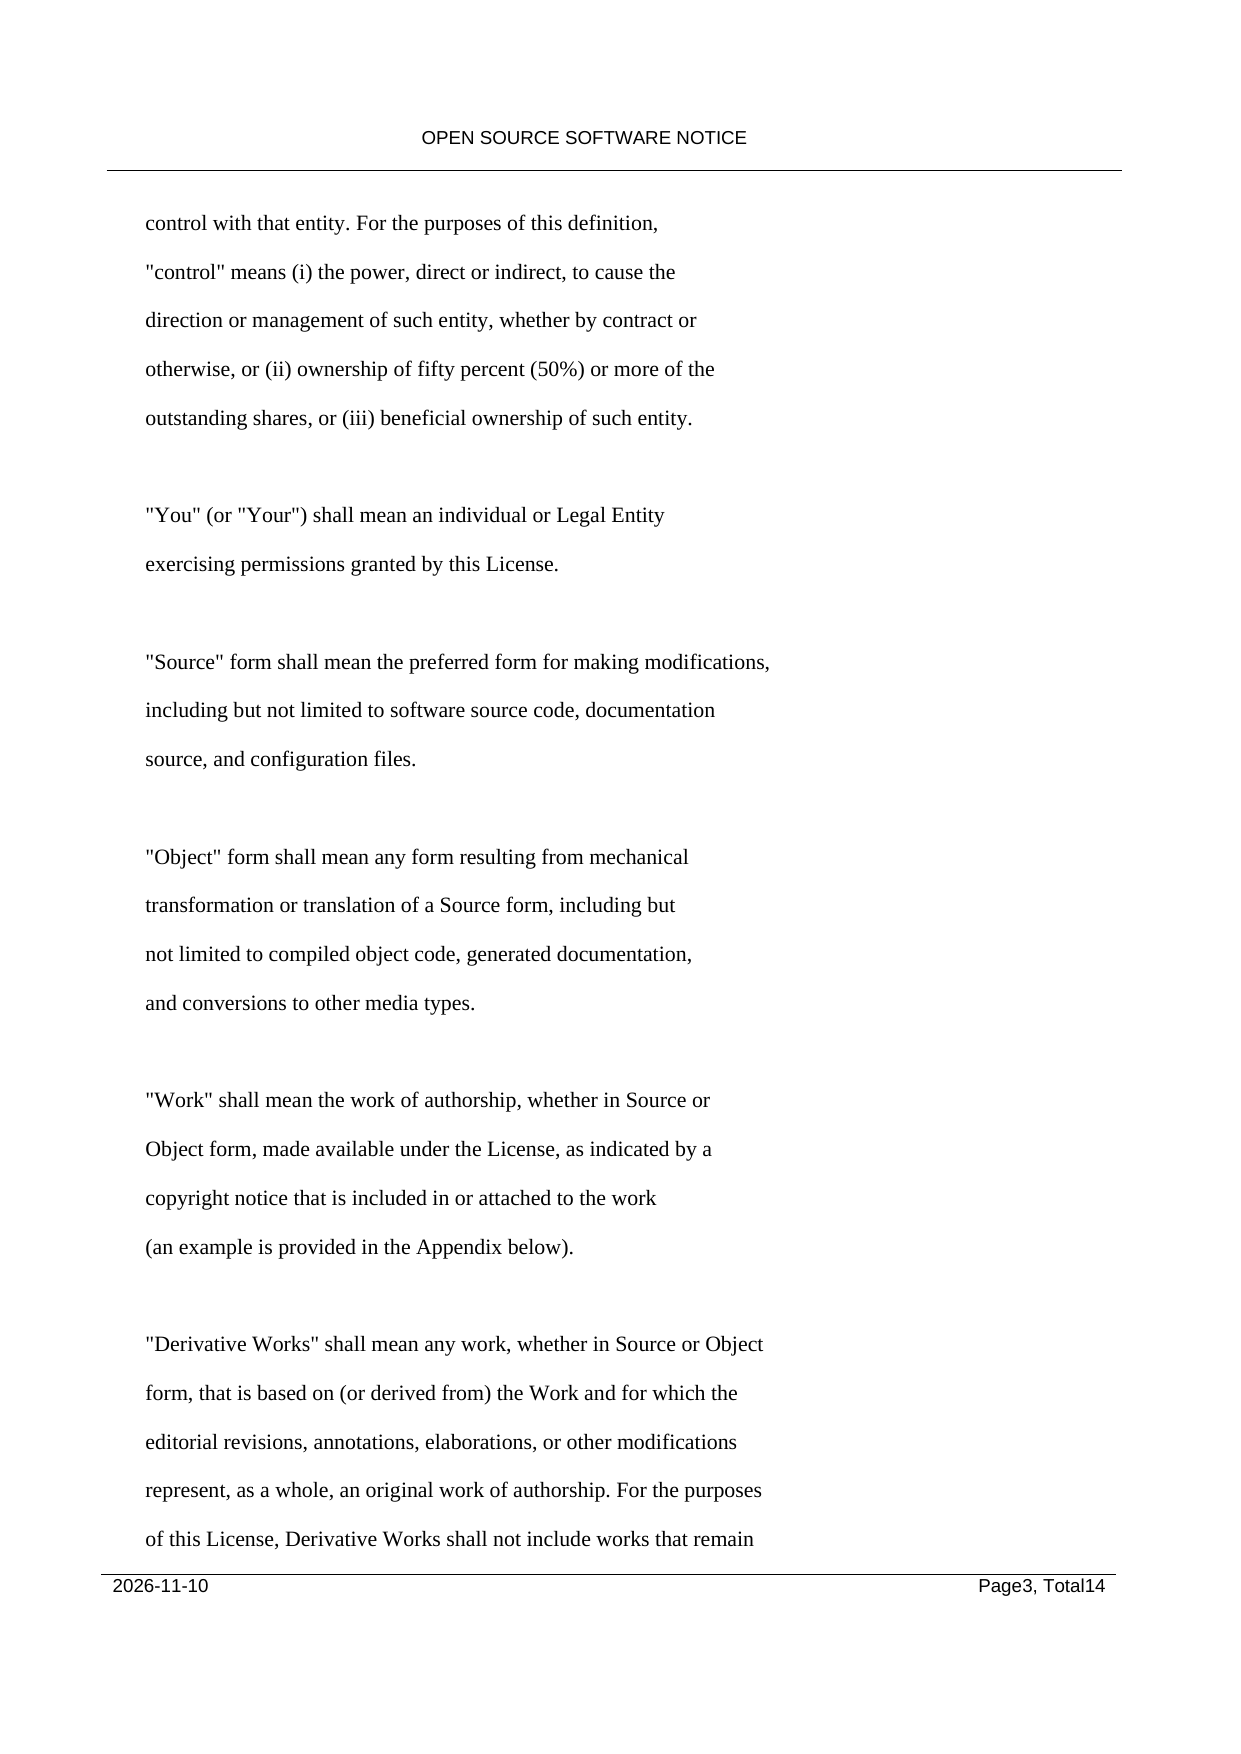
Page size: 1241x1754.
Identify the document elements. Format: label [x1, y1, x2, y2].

text [112, 206, 1128, 1555]
